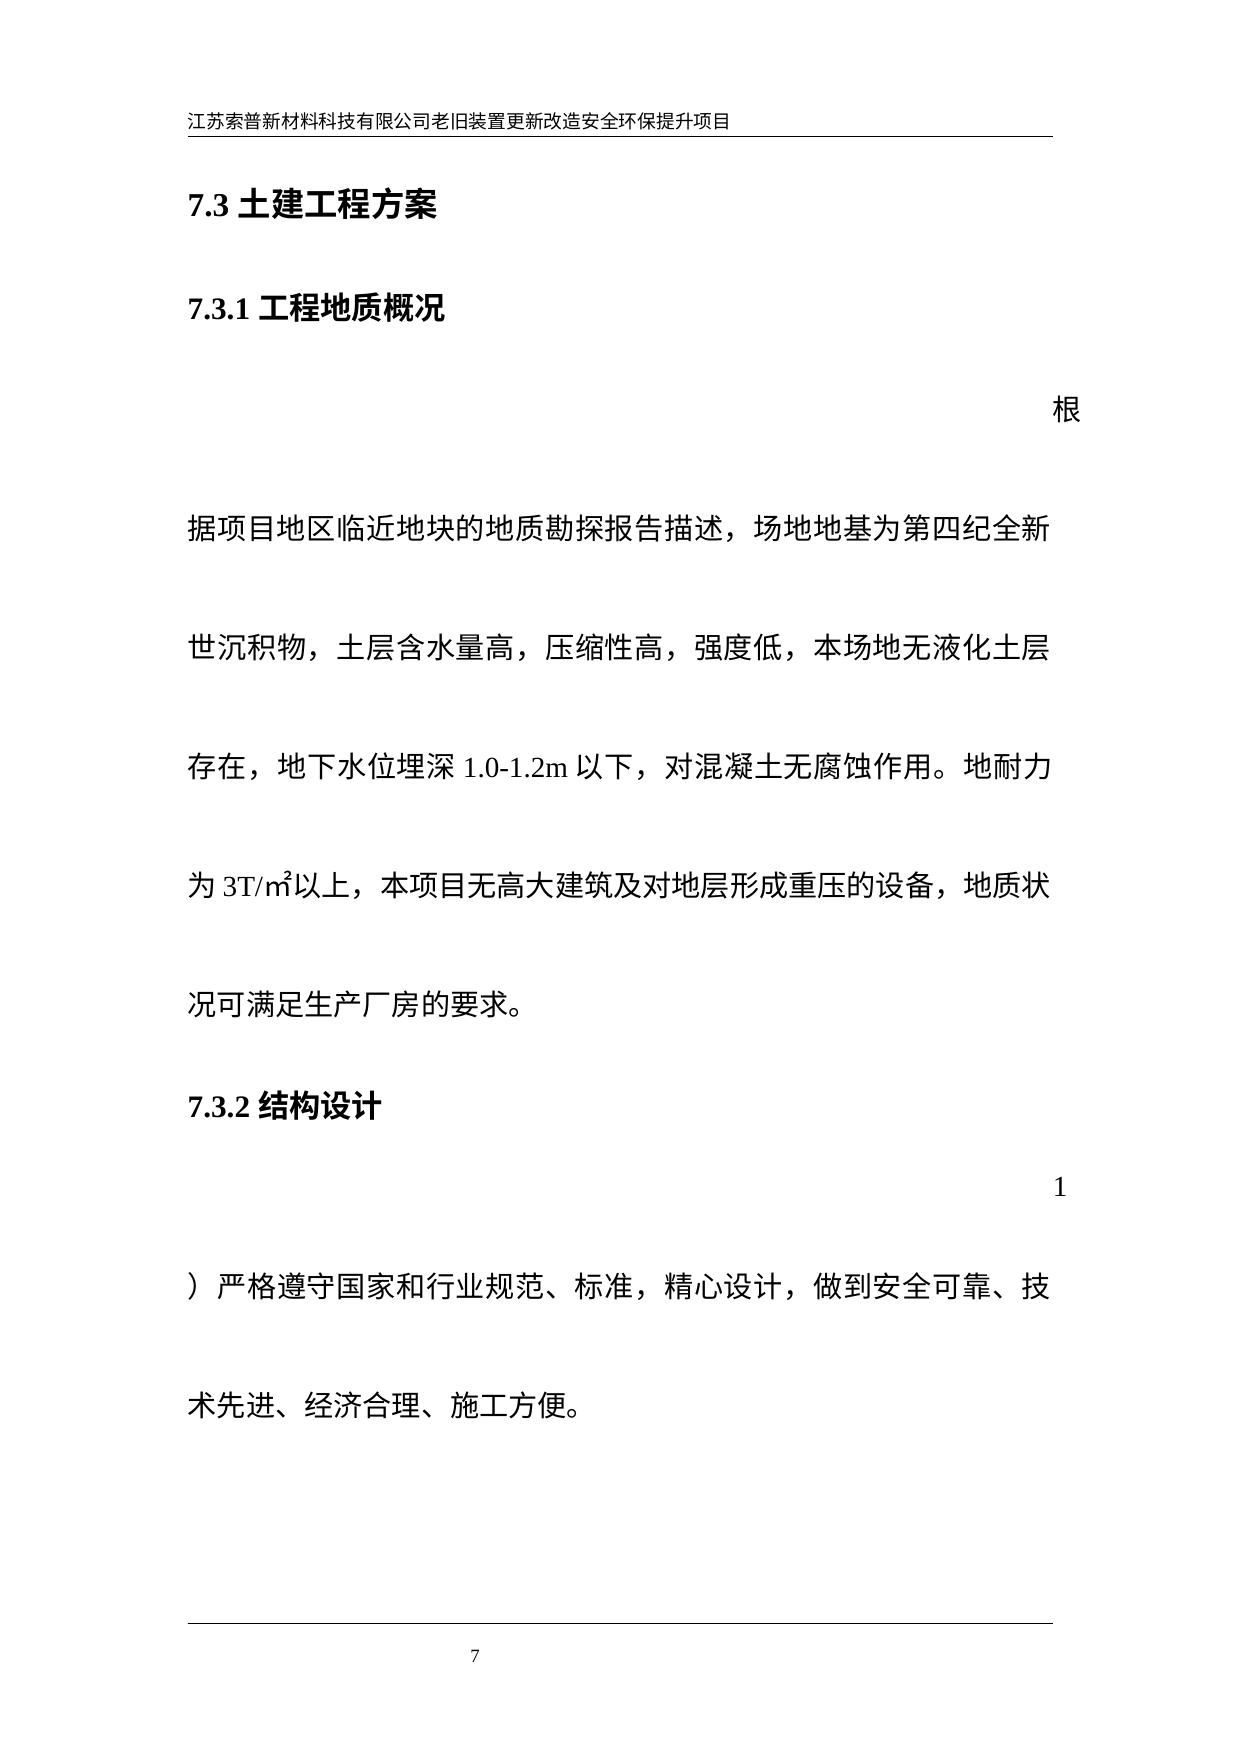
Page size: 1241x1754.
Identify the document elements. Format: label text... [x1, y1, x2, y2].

text 根据项目地区临近地块的地质勘探报告描述，场地地基为第四纪全新世沉积物，土层含水量高，压缩性高，强度低，本场地无液化土层存在，地下水位埋深1.0-1.2m以下，对混凝土无腐蚀作用。地耐力为3T/㎡以上，本项目无高大建筑及对地层形成重压的设备，地质状况可满足生产厂房的要求。 [187, 368, 1053, 1043]
subtitle 工程地质概况 [187, 266, 1053, 345]
subtitle 土建工程方案 [187, 163, 1053, 242]
subtitle 结构设计 [187, 1064, 1053, 1143]
text 1）严格遵守国家和行业规范、标准，精心设计，做到安全可靠、技术先进、经济合理、施工方便。 [187, 1166, 1053, 1444]
